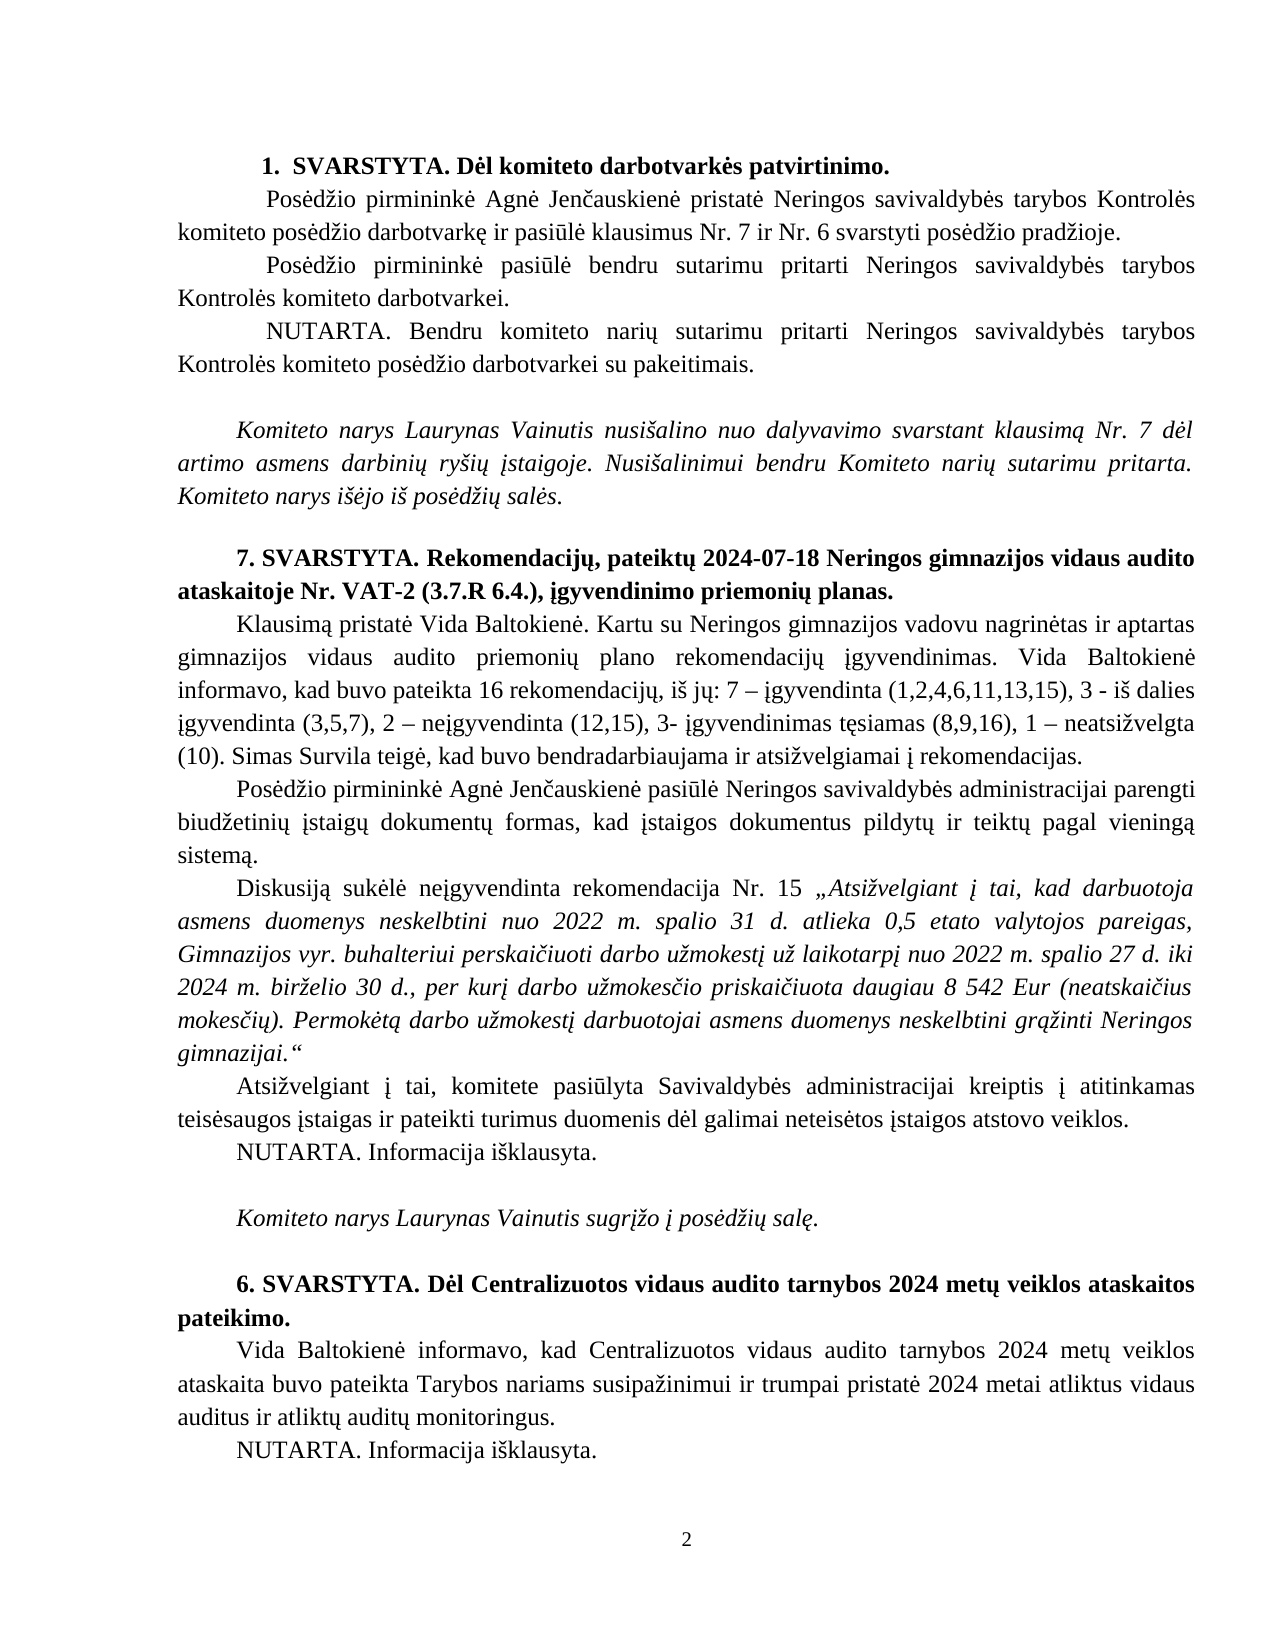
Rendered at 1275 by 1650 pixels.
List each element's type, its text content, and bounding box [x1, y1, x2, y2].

text Vida Baltokienė informavo, kad Centralizuotos vidaus audito tarnybos 2024 metų veiklos ataskaita buvo pateikta Tarybos nariams susipažinimui ir trumpai pristatė 2024 metai atliktus vidaus auditus ir atliktų auditų monitoringus. [177, 1336, 1196, 1430]
text NUTARTA. Informacija išklausyta. [177, 1137, 1196, 1166]
text Diskusiją sukėlė neįgyvendinta rekomendacija Nr. 15 „Atsižvelgiant į tai, kad darbuotoja asmens duomenys neskelbtini nuo 2022 m. spalio 31 d. atlieka 0,5 etato valytojos pareigas, Gimnazijos vyr. buhalteriui perskaičiuoti darbo užmokestį už laikotarpį nuo 2022 m. spalio 27 d. iki 2024 m. birželio 30 d., per kurį darbo užmokesčio priskaičiuota daugiau 8 542 Eur (neatskaičius mokesčių). Permokėtą darbo užmokestį darbuotojai asmens duomenys neskelbtini grąžinti Neringos gimnazijai.“ [177, 873, 1196, 1067]
text Posėdžio pirmininkė pasiūlė bendru sutarimu pritarti Neringos savivaldybės tarybos Kontrolės komiteto darbotvarkei. [177, 250, 1196, 312]
text Posėdžio pirmininkė Agnė Jenčauskienė pasiūlė Neringos savivaldybės administracijai parengti biudžetinių įstaigų dokumentų formas, kad įstaigos dokumentus pildytų ir teiktų pagal vieningą sistemą. [177, 774, 1196, 869]
text NUTARTA. Bendru komiteto narių sutarimu pritarti Neringos savivaldybės tarybos Kontrolės komiteto posėdžio darbotvarkei su pakeitimais. [177, 316, 1196, 378]
text NUTARTA. Informacija išklausyta. [177, 1435, 1196, 1463]
text Atsižvelgiant į tai, komitete pasiūlyta Savivaldybės administracijai kreiptis į atitinkamas teisėsaugos įstaigas ir pateikti turimus duomenis dėl galimai neteisėtos įstaigos atstovo veiklos. [177, 1071, 1196, 1133]
text Komiteto narys Laurynas Vainutis nusišalino nuo dalyvavimo svarstant klausimą Nr. 7 dėl artimo asmens darbinių ryšių įstaigoje. Nusišalinimui bendru Komiteto narių sutarimu pritarta. Komiteto narys išėjo iš posėdžių salės. [177, 415, 1196, 510]
text Komiteto narys Laurynas Vainutis sugrįžo į posėdžių salę. [177, 1203, 1196, 1232]
text Klausimą pristatė Vida Baltokienė. Kartu su Neringos gimnazijos vadovu nagrinėtas ir aptartas gimnazijos vidaus audito priemonių plano rekomendacijų įgyvendinimas. Vida Baltokienė informavo, kad buvo pateikta 16 rekomendacijų, iš jų: 7 – įgyvendinta (1,2,4,6,11,13,15), 3 - iš dalies įgyvendinta (3,5,7), 2 – neįgyvendinta (12,15), 3- įgyvendinimas tęsiamas (8,9,16), 1 – neatsižvelgta (10). Simas Survila teigė, kad buvo bendradarbiaujama ir atsižvelgiamai į rekomendacijas. [177, 609, 1196, 770]
text 1. SVARSTYTA. Dėl komiteto darbotvarkės patvirtinimo. [177, 151, 1196, 180]
text 7. SVARSTYTA. Rekomendacijų, pateiktų 2024-07-18 Neringos gimnazijos vidaus audito ataskaitoje Nr. VAT-2 (3.7.R 6.4.), įgyvendinimo priemonių planas. [177, 543, 1196, 605]
text Posėdžio pirmininkė Agnė Jenčauskienė pristatė Neringos savivaldybės tarybos Kontrolės komiteto posėdžio darbotvarkę ir pasiūlė klausimus Nr. 7 ir Nr. 6 svarstyti posėdžio pradžioje. [177, 184, 1196, 246]
text 6. SVARSTYTA. Dėl Centralizuotos vidaus audito tarnybos 2024 metų veiklos ataskaitos pateikimo. [177, 1269, 1196, 1331]
